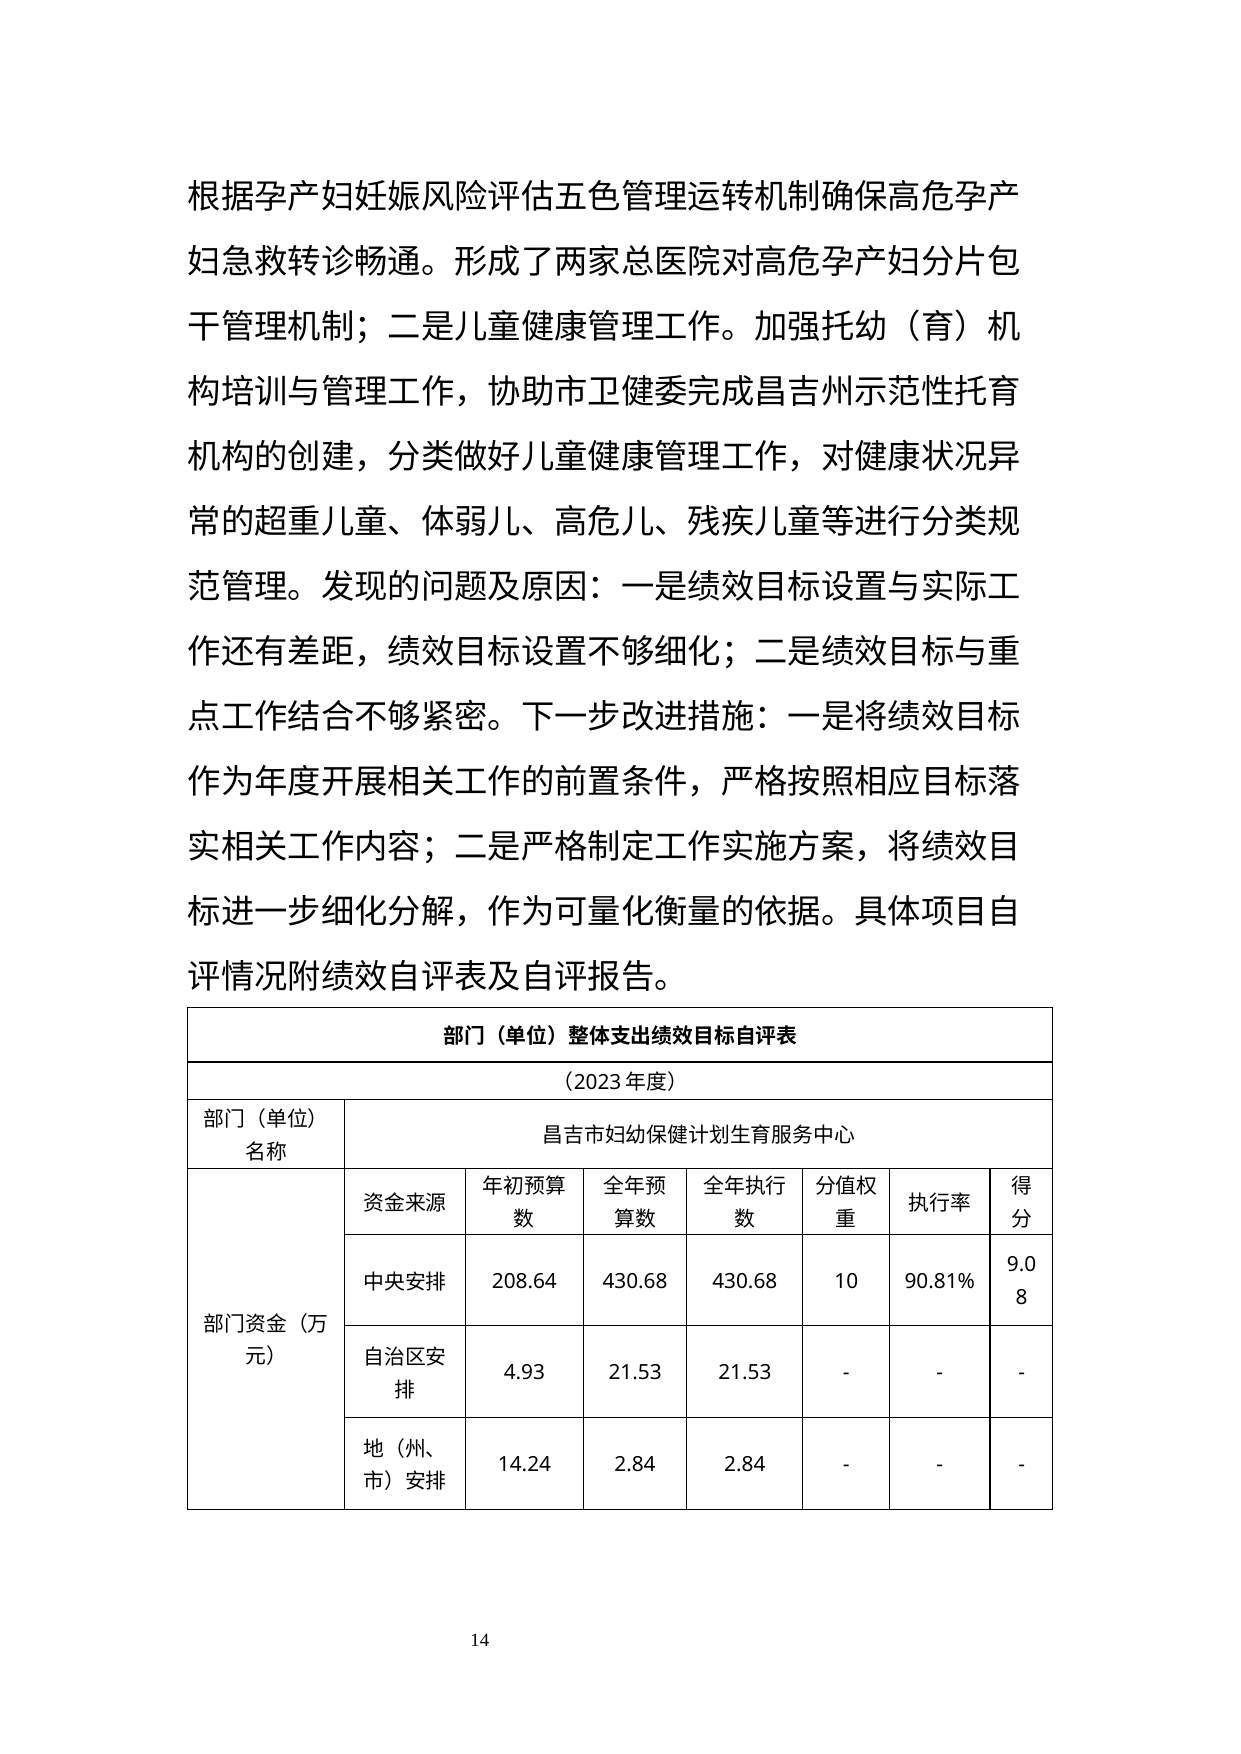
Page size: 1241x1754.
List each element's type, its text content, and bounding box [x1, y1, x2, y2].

table_cell 14.24 [466, 1418, 583, 1509]
table_cell 2.84 [584, 1418, 686, 1509]
table_cell 全年预算数 [584, 1169, 686, 1234]
table_cell 部门资金（万元） [188, 1169, 344, 1509]
table_cell 资金来源 [345, 1169, 465, 1234]
table_cell 中央安排 [345, 1235, 465, 1325]
table_cell 年初预算数 [466, 1169, 583, 1234]
table_cell 自治区安排 [345, 1326, 465, 1417]
table_cell 得分 [991, 1169, 1052, 1234]
table_cell 430.68 [687, 1235, 802, 1325]
table_cell 10 [803, 1235, 889, 1325]
table_cell 部门（单位）名称 [188, 1100, 344, 1168]
table_cell 昌吉市妇幼保健计划生育服务中心 [345, 1100, 1052, 1168]
table_cell 208.64 [466, 1235, 583, 1325]
table_cell - [890, 1326, 989, 1417]
table_cell - [803, 1326, 889, 1417]
table_cell 执行率 [890, 1169, 989, 1234]
table_cell - [890, 1418, 989, 1509]
table_cell 4.93 [466, 1326, 583, 1417]
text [187, 162, 1053, 1007]
table_cell 9.08 [991, 1235, 1052, 1325]
table_cell 21.53 [584, 1326, 686, 1417]
table_cell 90.81% [890, 1235, 989, 1325]
table_cell 430.68 [584, 1235, 686, 1325]
table_cell - [991, 1326, 1052, 1417]
table_cell 2.84 [687, 1418, 802, 1509]
table_cell 分值权重 [803, 1169, 889, 1234]
table_cell - [803, 1418, 889, 1509]
table_cell - [991, 1418, 1052, 1509]
table_cell 全年执行数 [687, 1169, 802, 1234]
table_cell 21.53 [687, 1326, 802, 1417]
table_header 部门（单位）整体支出绩效目标自评表 [188, 1008, 1052, 1061]
table_cell 地（州、市）安排 [345, 1418, 465, 1509]
table_cell （2023年度） [188, 1063, 1052, 1099]
